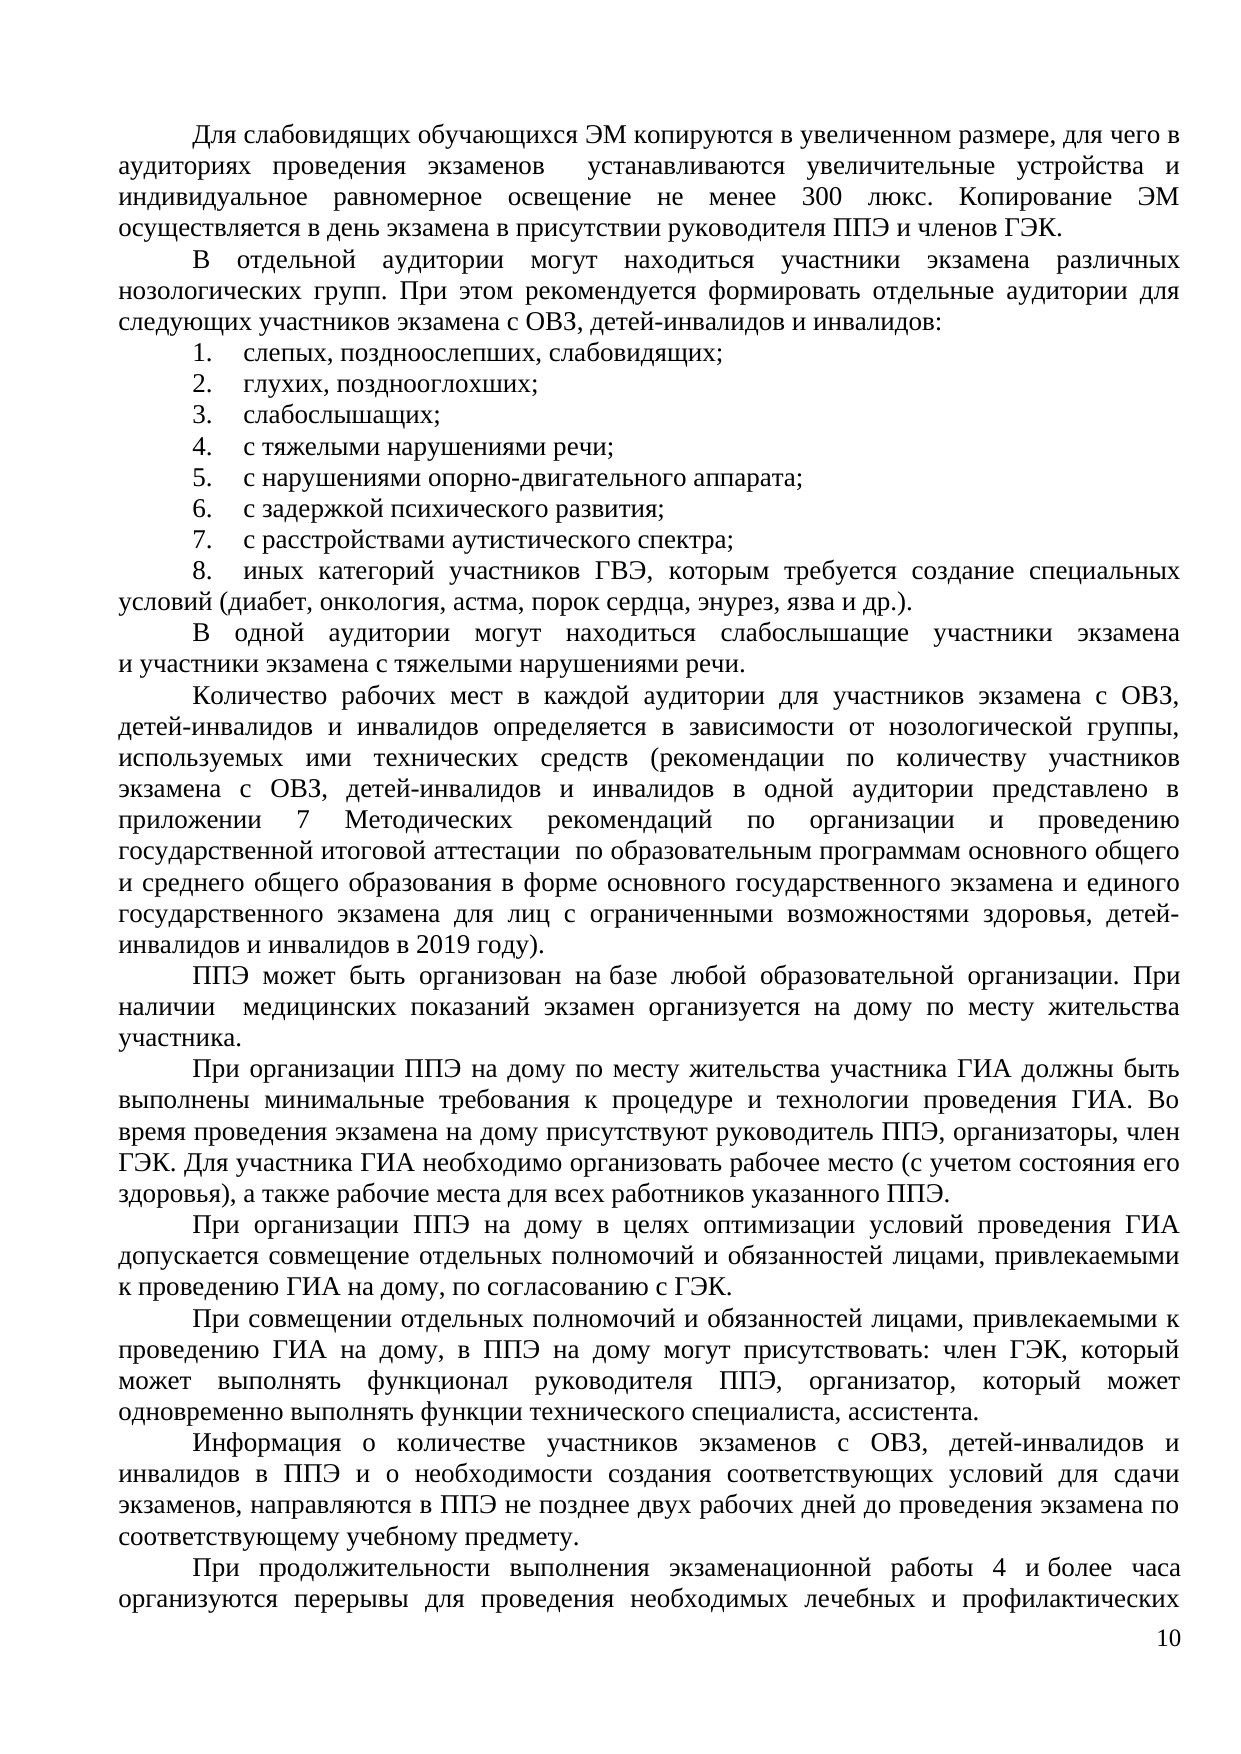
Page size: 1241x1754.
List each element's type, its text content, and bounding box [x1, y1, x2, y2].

text 3. слабослышащих; [118, 398, 1181, 429]
text При организации ППЭ на дому по месту жительства участника ГИА должны быть выполнены минимальные требования к процедуре и технологии проведения ГИА. Во время проведения экзамена на дому присутствуют руководитель ППЭ, организаторы, член ГЭК. Для участника ГИА необходимо организовать рабочее место (с учетом состояния его здоровья), а также рабочие места для всех работников указанного ППЭ. [118, 1052, 1181, 1208]
text Информация о количестве участников экзаменов с ОВЗ, детей-инвалидов и инвалидов в ППЭ и о необходимости создания соответствующих условий для сдачи экзаменов, направляются в ППЭ не позднее двух рабочих дней до проведения экзамена по соответствующему учебному предмету. [118, 1426, 1181, 1551]
text При организации ППЭ на дому в целях оптимизации условий проведения ГИА допускается совмещение отдельных полномочий и обязанностей лицами, привлекаемыми к проведению ГИА на дому, по согласованию с ГЭК. [118, 1208, 1181, 1302]
text В одной аудитории могут находиться слабослышащие участники экзамена и участники экзамена с тяжелыми нарушениями речи. [118, 616, 1181, 679]
text 1. слепых, поздноослепших, слабовидящих; [118, 336, 1181, 367]
text 2. глухих, позднооглохших; [118, 367, 1181, 398]
text 5. с нарушениями опорно-двигательного аппарата; [118, 461, 1181, 492]
text 7. с расстройствами аутистического спектра; [118, 523, 1181, 554]
text При совмещении отдельных полномочий и обязанностей лицами, привлекаемыми к проведению ГИА на дому, в ППЭ на дому могут присутствовать: член ГЭК, который может выполнять функционал руководителя ППЭ, организатор, который может одновременно выполнять функции технического специалиста, ассистента. [118, 1302, 1181, 1426]
text Для слабовидящих обучающихся ЭМ копируются в увеличенном размере, для чего в аудиториях проведения экзаменов устанавливаются увеличительные устройства и индивидуальное равномерное освещение не менее 300 люкс. Копирование ЭМ осуществляется в день экзамена в присутствии руководителя ППЭ и членов ГЭК. [118, 118, 1181, 243]
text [118, 1551, 1181, 1613]
text 6. с задержкой психического развития; [118, 492, 1181, 523]
text 8. иных категорий участников ГВЭ, которым требуется создание специальных условий (диабет, онкология, астма, порок сердца, энурез, язва и др.). [118, 554, 1181, 616]
text ППЭ может быть организован на базе любой образовательной организации. При наличии медицинских показаний экзамен организуется на дому по месту жительства участника. [118, 959, 1181, 1052]
text В отдельной аудитории могут находиться участники экзамена различных нозологических групп. При этом рекомендуется формировать отдельные аудитории для следующих участников экзамена с ОВЗ, детей-инвалидов и инвалидов: [118, 243, 1181, 336]
text 4. с тяжелыми нарушениями речи; [118, 429, 1181, 461]
text Количество рабочих мест в каждой аудитории для участников экзамена с ОВЗ, детей-инвалидов и инвалидов определяется в зависимости от нозологической группы, используемых ими технических средств (рекомендации по количеству участников экзамена с ОВЗ, детей-инвалидов и инвалидов в одной аудитории представлено в приложении 7 Методических рекомендаций по организации и проведению государственной итоговой аттестации по образовательным программам основного общего и среднего общего образования в форме основного государственного экзамена и единого государственного экзамена для лиц с ограниченными возможностями здоровья, детей-инвалидов и инвалидов в 2019 году). [118, 679, 1181, 959]
